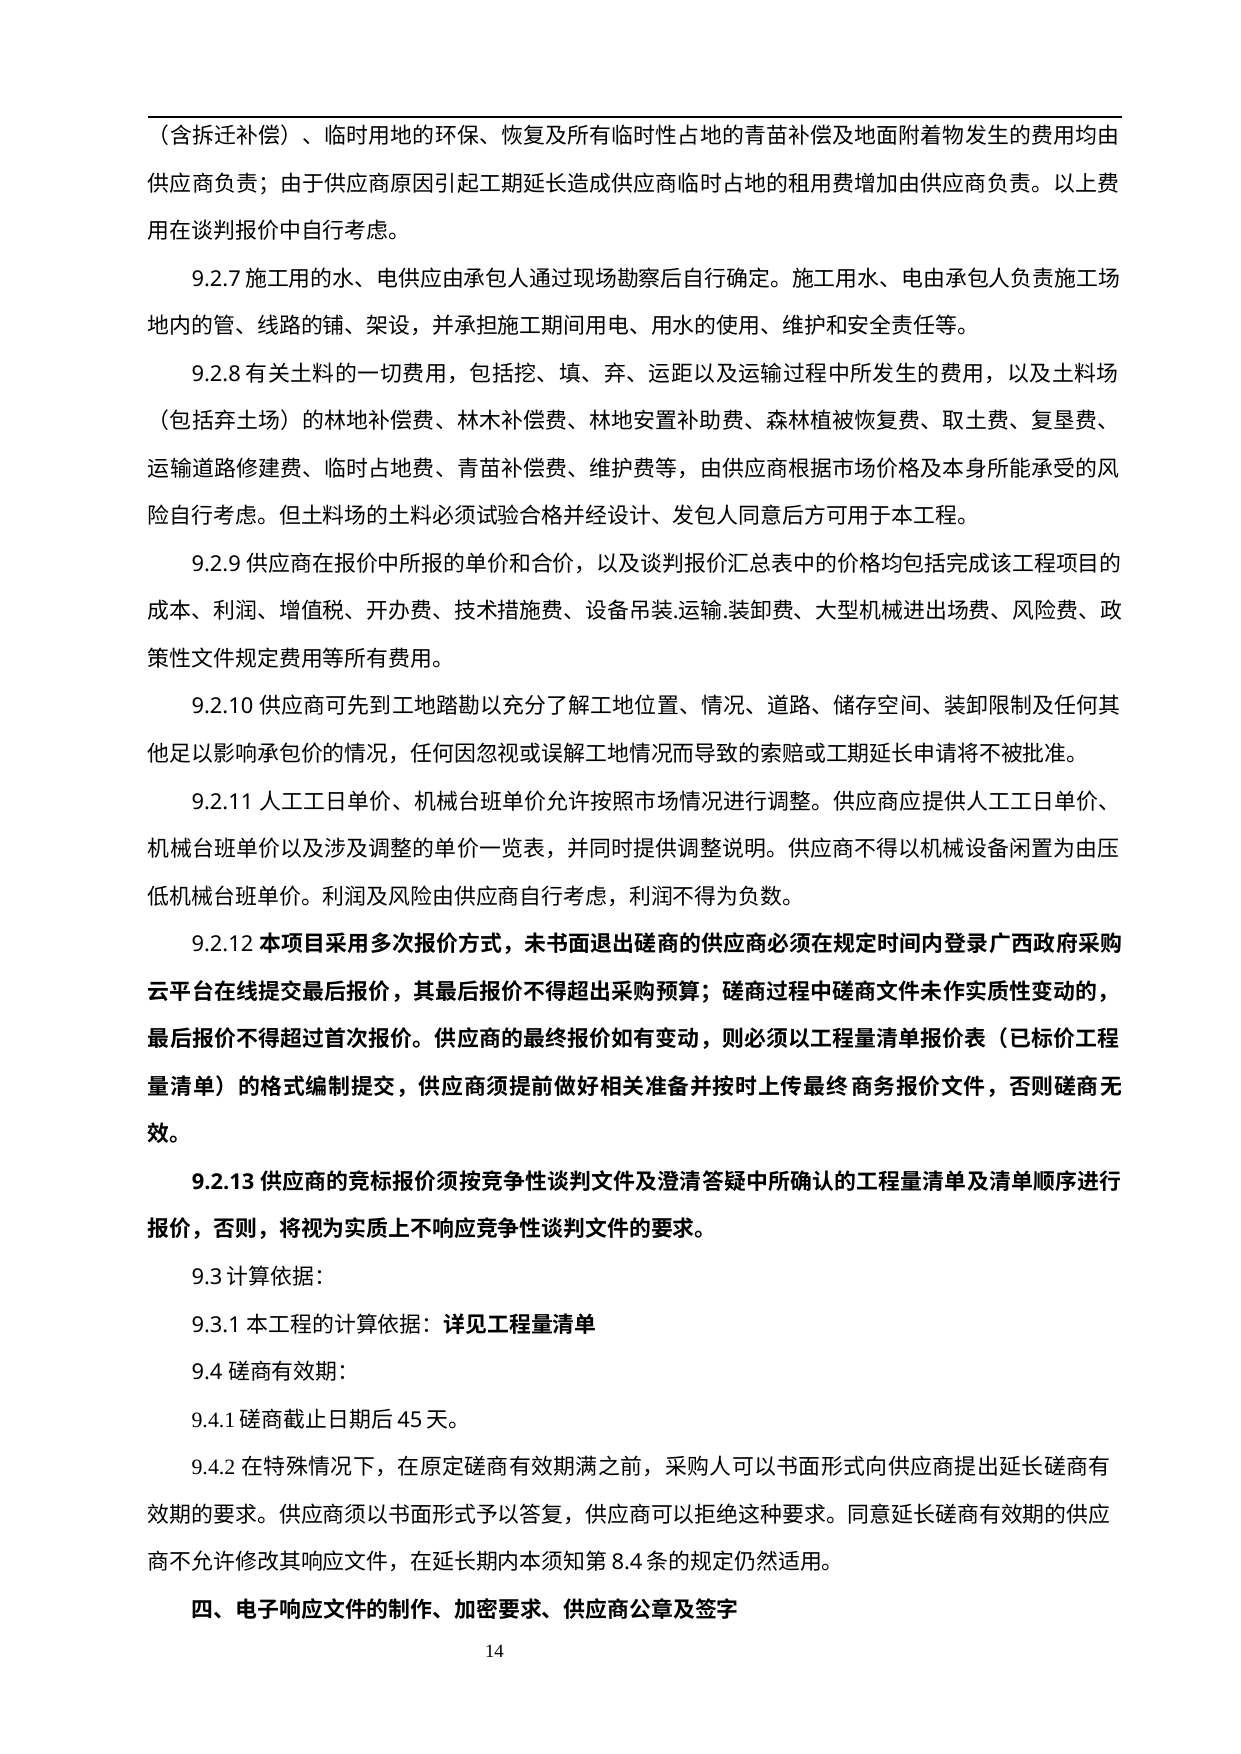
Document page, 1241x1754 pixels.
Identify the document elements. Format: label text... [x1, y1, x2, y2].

text 四、电子响应文件的制作、加密要求、供应商公章及签字 [148, 1592, 1122, 1624]
text 9.3计算依据： [148, 1259, 1122, 1291]
text 9.2.9 供应商在报价中所报的单价和合价，以及谈判报价汇总表中的价格均包括完成该工程项目的成本、利润、增值税、开办费、技术措施费、设备吊装.运输.装卸费、大型机械进出场费、风险费、政策性文件规定费用等所有费用。 [148, 546, 1122, 673]
text 9.4.1磋商截止日期后45天。 [148, 1402, 1112, 1433]
text 9.4.2 在特殊情况下，在原定磋商有效期满之前，采购人可以书面形式向供应商提出延长磋商有效期的要求。供应商须以书面形式予以答复，供应商可以拒绝这种要求。同意延长磋商有效期的供应商不允许修改其响应文件，在延长期内本须知第8.4条的规定仍然适用。 [148, 1449, 1112, 1576]
text 9.2.12 本项目采用多次报价方式，未书面退出磋商的供应商必须在规定时间内登录广西政府采购云平台在线提交最后报价，其最后报价不得超出采购预算；磋商过程中磋商文件未作实质性变动的，最后报价不得超过首次报价。供应商的最终报价如有变动，则必须以工程量清单报价表（已标价工程量清单）的格式编制提交，供应商须提前做好相关准备并按时上传最终商务报价文件，否则磋商无效。 [148, 926, 1122, 1148]
text 9.2.13 供应商的竞标报价须按竞争性谈判文件及澄清答疑中所确认的工程量清单及清单顺序进行报价，否则，将视为实质上不响应竞争性谈判文件的要求。 [148, 1164, 1122, 1243]
text 9.2.7施工用的水、电供应由承包人通过现场勘察后自行确定。施工用水、电由承包人负责施工场地内的管、线路的铺、架设，并承担施工期间用电、用水的使用、维护和安全责任等。 [148, 261, 1122, 340]
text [148, 118, 1122, 245]
text 9.2.11 人工工日单价、机械台班单价允许按照市场情况进行调整。供应商应提供人工工日单价、机械台班单价以及涉及调整的单价一览表，并同时提供调整说明。供应商不得以机械设备闲置为由压低机械台班单价。利润及风险由供应商自行考虑，利润不得为负数。 [148, 784, 1122, 910]
text 9.2.10 供应商可先到工地踏勘以充分了解工地位置、情况、道路、储存空间、装卸限制及任何其他足以影响承包价的情况，任何因忽视或误解工地情况而导致的索赔或工期延长申请将不被批准。 [148, 688, 1122, 768]
text 9.4 磋商有效期： [148, 1354, 1122, 1386]
text 9.3.1 本工程的计算依据：详见工程量清单 [148, 1307, 1122, 1338]
text 9.2.8有关土料的一切费用，包括挖、填、弃、运距以及运输过程中所发生的费用，以及土料场（包括弃土场）的林地补偿费、林木补偿费、林地安置补助费、森林植被恢复费、取土费、复垦费、运输道路修建费、临时占地费、青苗补偿费、维护费等，由供应商根据市场价格及本身所能承受的风险自行考虑。但土料场的土料必须试验合格并经设计、发包人同意后方可用于本工程。 [148, 356, 1122, 530]
